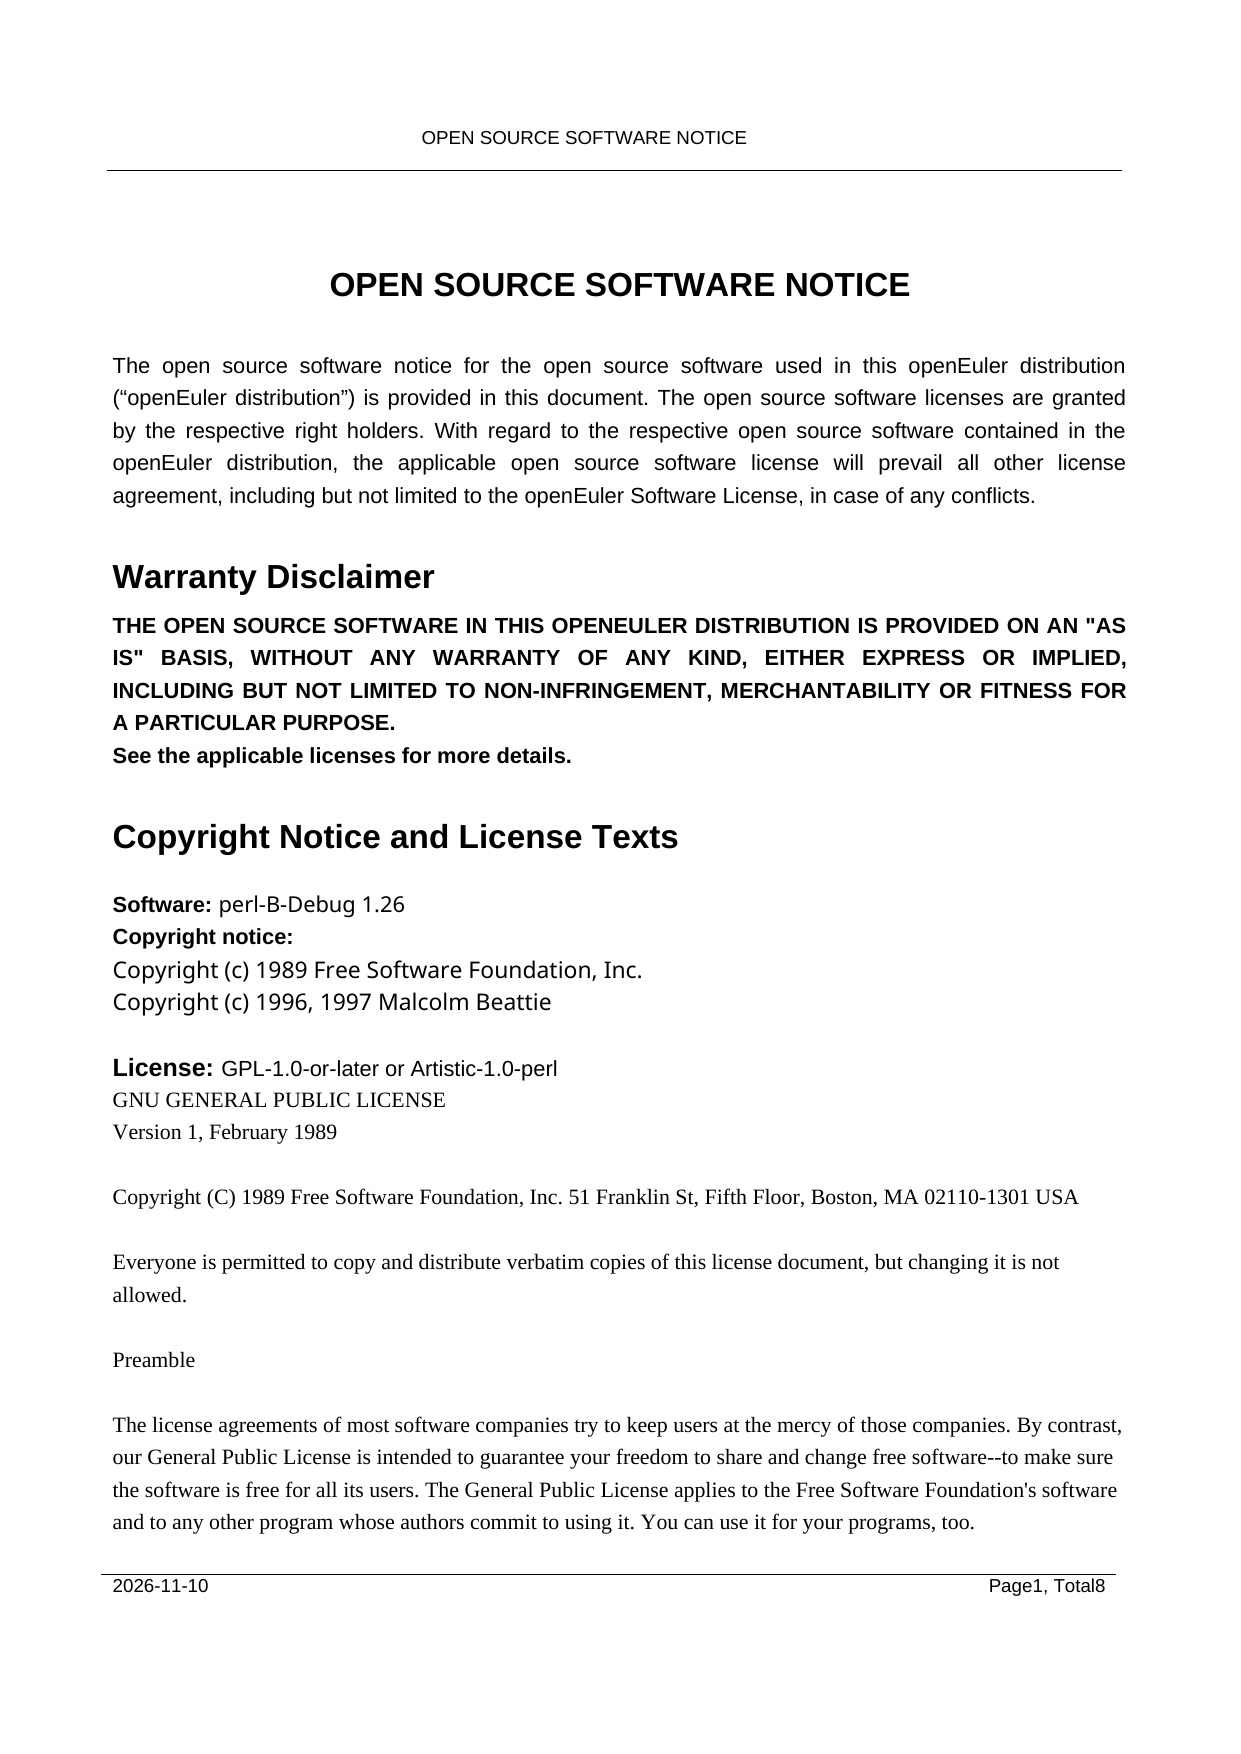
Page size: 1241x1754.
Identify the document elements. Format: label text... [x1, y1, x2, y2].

text OPEN SOURCE SOFTWARE NOTICE [112, 251, 1128, 316]
text Copyright Notice and License Texts [112, 804, 1128, 869]
text License: GPL-1.0-or-later or Artistic-1.0-perl [112, 1051, 1128, 1083]
text Warranty Disclaimer [112, 544, 1128, 609]
text The open source software notice for the open source software used in this openEuler distribution (“openEuler distribution”) is provided in this document. The open source software licenses are granted by the respective right holders. With regard to the respective open source software contained in the openEuler distribution, the applicable open source software license will prevail all other license agreement, including but not limited to the openEuler Software License, in case of any conflicts. [112, 349, 1128, 511]
text Copyright (c) 1989 Free Software Foundation, Inc. Copyright (c) 1996, 1997 Malcolm Beattie [112, 953, 1128, 1051]
text Software: perl-B-Debug 1.26 [112, 888, 1128, 921]
text THE OPEN SOURCE SOFTWARE IN THIS OPENEULER DISTRIBUTION IS PROVIDED ON AN "AS IS" BASIS, WITHOUT ANY WARRANTY OF ANY KIND, EITHER EXPRESS OR IMPLIED, INCLUDING BUT NOT LIMITED TO NON-INFRINGEMENT, MERCHANTABILITY OR FITNESS FOR A PARTICULAR PURPOSE. See the applicable licenses for more details. [112, 609, 1128, 771]
text Copyright notice: [112, 921, 1128, 953]
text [112, 1083, 1128, 1538]
